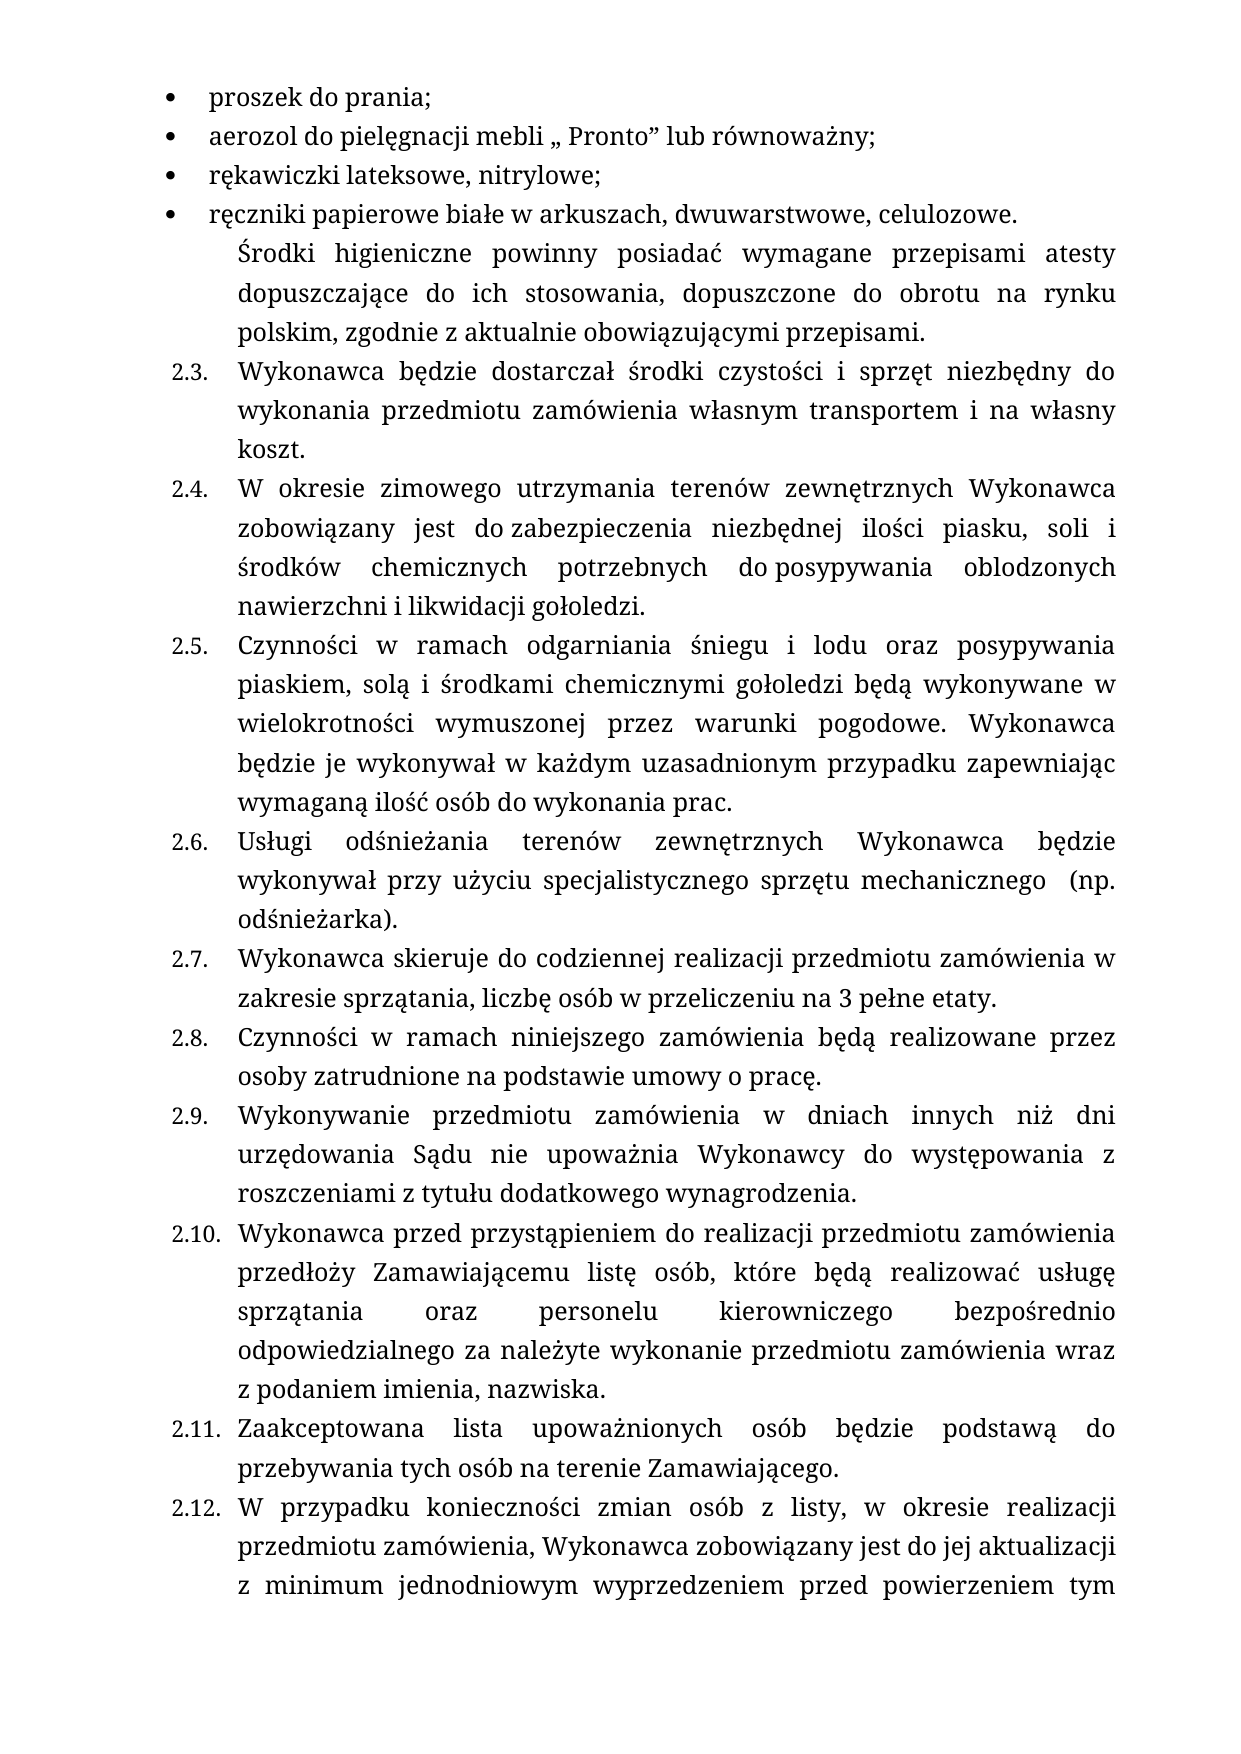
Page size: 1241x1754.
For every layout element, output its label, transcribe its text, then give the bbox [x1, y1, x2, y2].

list W okresie zimowego utrzymania terenów zewnętrznych Wykonawca zobowiązany jest do zabezpieczenia niezbędnej ilości piasku, soli i środków chemicznych potrzebnych do posypywania oblodzonych nawierzchni i likwidacji gołoledzi. [171, 471, 1116, 623]
list Wykonawca przed przystąpieniem do realizacji przedmiotu zamówienia przedłoży Zamawiającemu listę osób, które będą realizować usługę sprzątania oraz personelu kierowniczego bezpośrednio odpowiedzialnego za należyte wykonanie przedmiotu zamówienia wraz z podaniem imienia, nazwiska. [171, 1215, 1116, 1406]
list Wykonywanie przedmiotu zamówienia w dniach innych niż dni urzędowania Sądu nie upoważnia Wykonawcy do występowania z roszczeniami z tytułu dodatkowego wynagrodzenia. [171, 1098, 1116, 1210]
list Usługi odśnieżania terenów zewnętrznych Wykonawca będzie wykonywał przy użyciu specjalistycznego sprzętu mechanicznego (np. odśnieżarka). [171, 823, 1116, 936]
list Środki higieniczne powinny posiadać wymagane przepisami atesty dopuszczające do ich stosowania, dopuszczone do obrotu na rynku polskim, zgodnie z aktualnie obowiązującymi przepisami. [237, 236, 1116, 348]
list Czynności w ramach odgarniania śniegu i lodu oraz posypywania piaskiem, solą i środkami chemicznymi gołoledzi będą wykonywane w wielokrotności wymuszonej przez warunki pogodowe. Wykonawca będzie je wykonywał w każdym uzasadnionym przypadku zapewniając wymaganą ilość osób do wykonania prac. [171, 628, 1116, 818]
list Czynności w ramach niniejszego zamówienia będą realizowane przez osoby zatrudnione na podstawie umowy o pracę. [171, 1019, 1116, 1093]
list aerozol do pielęgnacji mebli „ Pronto” lub równoważny; [171, 118, 1116, 153]
list Zaakceptowana lista upoważnionych osób będzie podstawą do przebywania tych osób na terenie Zamawiającego. [171, 1411, 1116, 1484]
list Wykonawca będzie dostarczał środki czystości i sprzęt niezbędny do wykonania przedmiotu zamówienia własnym transportem i na własny koszt. [171, 353, 1116, 466]
list Wykonawca skieruje do codziennej realizacji przedmiotu zamówienia w zakresie sprzątania, liczbę osób w przeliczeniu na 3 pełne etaty. [171, 941, 1116, 1014]
list ręczniki papierowe białe w arkuszach, dwuwarstwowe, celulozowe. [171, 197, 1116, 231]
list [171, 1489, 1116, 1602]
list rękawiczki lateksowe, nitrylowe; [171, 158, 1116, 192]
list proszek do prania; [171, 79, 1116, 113]
